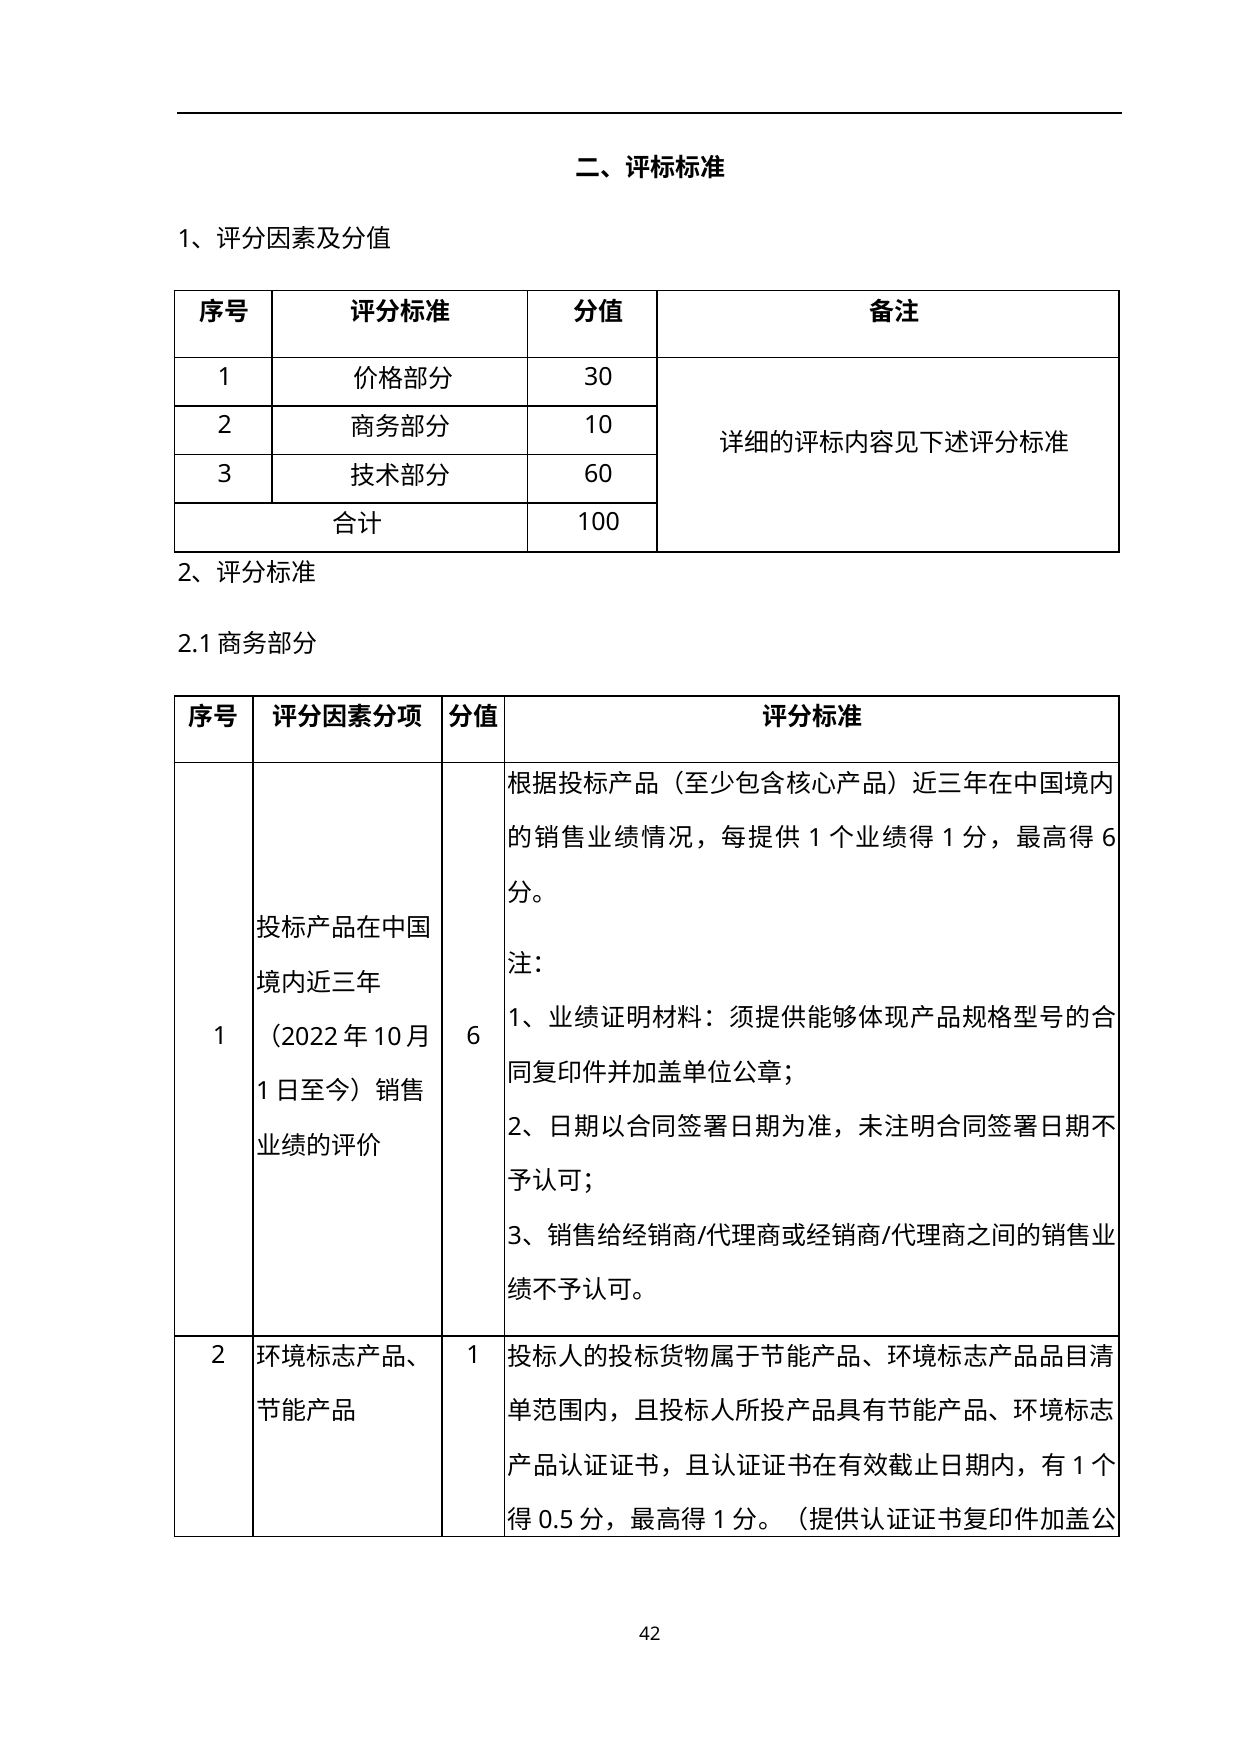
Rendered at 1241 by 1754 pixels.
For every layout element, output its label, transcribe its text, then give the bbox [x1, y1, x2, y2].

table_cell 2 [175, 1337, 252, 1536]
table_cell 技术部分 [273, 455, 527, 502]
table_cell 1 [175, 763, 252, 1335]
text 2.1商务部分 [177, 624, 1122, 660]
table_header 分值 [443, 697, 504, 762]
table_cell 10 [528, 407, 656, 454]
table_header 序号 [175, 697, 252, 762]
table_cell 100 [528, 504, 656, 551]
table_cell 30 [528, 358, 656, 405]
table_cell 详细的评标内容见下述评分标准 [658, 358, 1118, 551]
table_cell 合计 [175, 504, 527, 551]
list 评标标准 [177, 148, 1122, 184]
text 1、评分因素及分值 [177, 219, 1122, 255]
table_cell 投标产品在中国境内近三年（2022年10月1日至今）销售业绩的评价 [254, 763, 441, 1335]
table_header 备注 [658, 291, 1118, 357]
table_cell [505, 1337, 1118, 1536]
table_cell 1 [443, 1337, 504, 1536]
table_cell 3 34 [175, 455, 271, 502]
table_header 评分标准 [505, 697, 1118, 762]
table_cell 价格部分 [273, 358, 527, 405]
text 2、评分标准 [177, 553, 1122, 589]
table_cell 根据投标产品（至少包含核心产品）近三年在中国境内的销售业绩情况，每提供1个业绩得1分，最高得6分。 注： 1、业绩证明材料：须提供能够体现产品规格型号的合同复印件并加盖单位公章； 2、日期以合同签署日期为准，未注明合同签署日期不予认可； 3、销售给经销商/代理商或经销商/代理商之间的销售业绩不予认可。 [505, 763, 1118, 1335]
table_cell 2 [175, 407, 271, 454]
table_cell 商务部分 [273, 407, 527, 454]
table_header 序号 [175, 291, 271, 357]
table_cell 60 [528, 455, 656, 502]
table_cell 1 [175, 358, 271, 405]
table_cell 环境标志产品、节能产品 [254, 1337, 441, 1536]
table_header 评分标准 [273, 291, 527, 357]
table_header 分值 [528, 291, 656, 357]
table_cell 6 [443, 763, 504, 1335]
table_header 评分因素分项 [254, 697, 441, 762]
